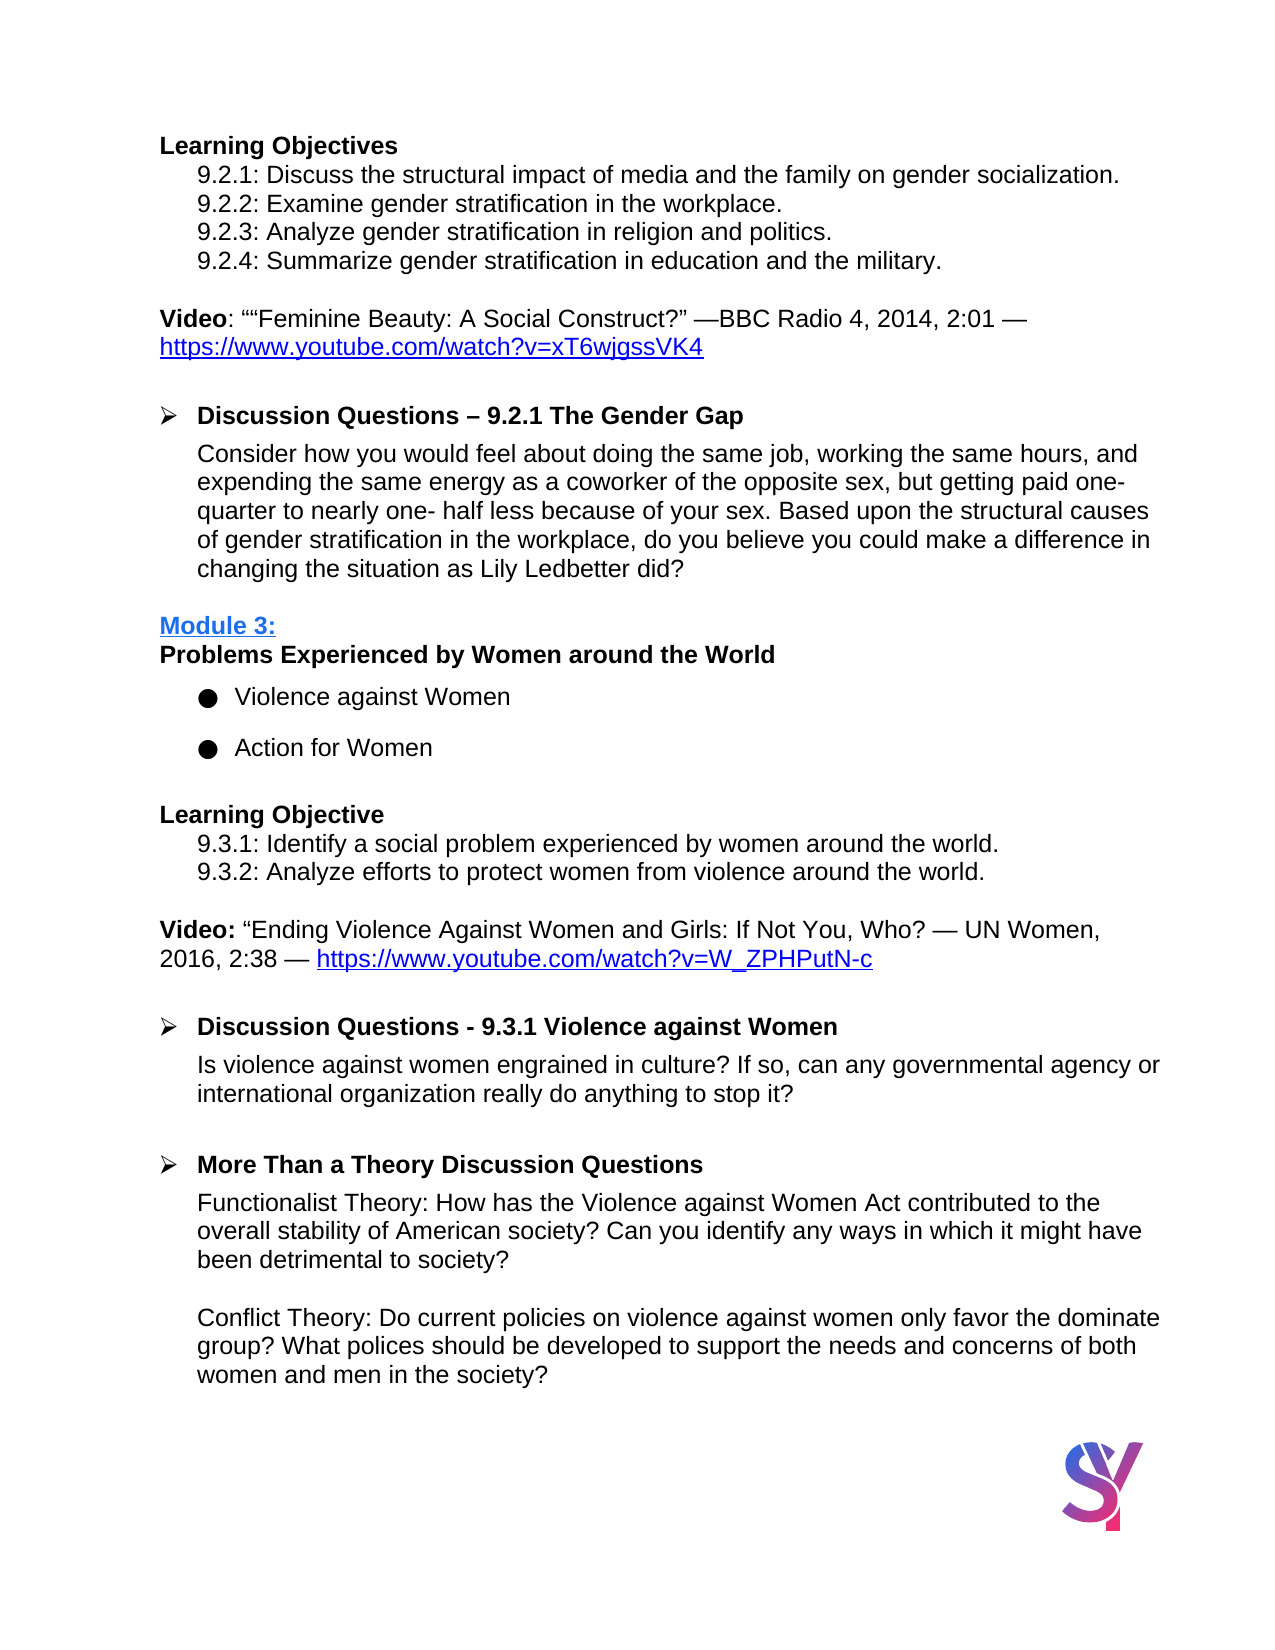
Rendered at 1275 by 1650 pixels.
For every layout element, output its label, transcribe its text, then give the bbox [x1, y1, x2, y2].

text Video: ““Feminine Beauty: A Social Construct?” —BBC Radio 4, 2014, 2:01 — https://www.youtube.com/watch?v=xT6wjgssVK4 [159, 303, 1162, 361]
text 9.2.1: Discuss the structural impact of media and the family on gender socialization. [197, 160, 1162, 188]
list Discussion Questions - 9.3.1 Violence against Women [159, 999, 1162, 1050]
list Violence against Women [197, 669, 1162, 720]
list Action for Women [197, 720, 1162, 771]
text 9.2.4: Summarize gender stratification in education and the military. [197, 246, 1162, 275]
text 9.2.3: Analyze gender stratification in religion and politics. [197, 217, 1162, 246]
text Is violence against women engrained in culture? If so, can any governmental agency or international organization really do anything to stop it? [197, 1050, 1162, 1107]
text Functionalist Theory: How has the Violence against Women Act contributed to the overall stability of American society? Can you identify any ways in which it might have been detrimental to society? [197, 1187, 1162, 1274]
text Learning Objectives [159, 131, 1162, 160]
text 9.3.1: Identify a social problem experienced by women around the world. [197, 829, 1162, 857]
text Video: “Ending Violence Against Women and Girls: If Not You, Who? — UN Women, 2016, 2:38 — https://www.youtube.com/watch?v=W_ZPHPutN-c [159, 915, 1162, 972]
text 9.2.2: Examine gender stratification in the workplace. [197, 188, 1162, 217]
text Consider how you would feel about doing the same job, working the same hours, and expending the same energy as a coworker of the opposite sex, but getting paid one-quarter to nearly one- half less because of your sex. Based upon the structural causes of gender stratification in the workplace, do you believe you could make a difference in changing the situation as Lily Ledbetter did? [197, 439, 1162, 582]
list More Than a Theory Discussion Questions [159, 1136, 1162, 1187]
text Module 3: [159, 611, 1162, 640]
text Learning Objective [159, 800, 1162, 829]
text Conflict Theory: Do current policies on violence against women only favor the dominate group? What polices should be developed to support the needs and concerns of both women and men in the society? [197, 1302, 1162, 1389]
text 9.3.2: Analyze efforts to protect women from violence around the world. [197, 857, 1162, 886]
text Problems Experienced by Women around the World [159, 640, 1162, 669]
picture [1042, 1427, 1163, 1547]
list Discussion Questions – 9.2.1 The Gender Gap [159, 387, 1162, 439]
